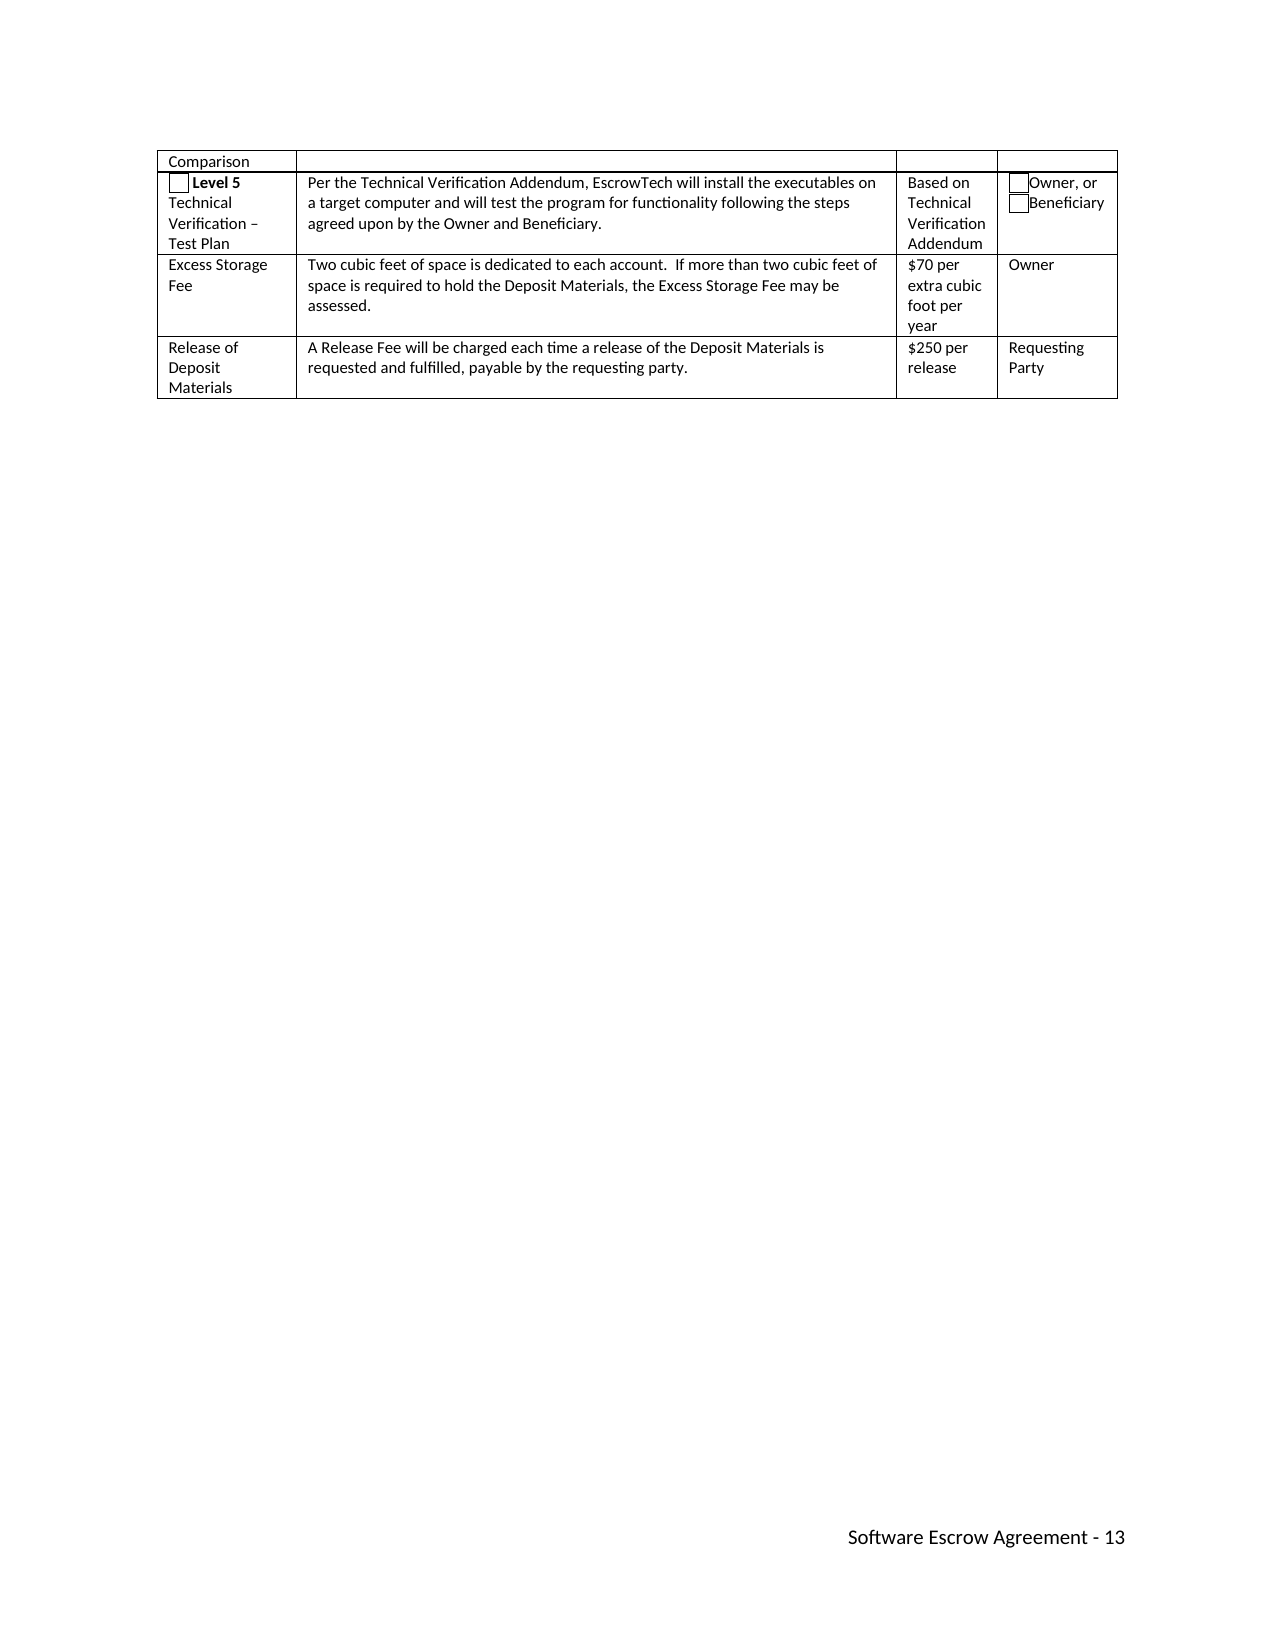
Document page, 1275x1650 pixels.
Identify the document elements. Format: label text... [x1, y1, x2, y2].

table_cell Per the Technical Verification Addendum, EscrowTech will install the executables on a target computer and will test the program for functionality following the steps agreed upon by the Owner and Beneficiary. [297, 173, 896, 254]
table_cell Owner [998, 255, 1117, 336]
table_cell Based on Technical Verification Addendum [897, 173, 997, 254]
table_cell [897, 151, 997, 171]
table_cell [998, 151, 1117, 171]
table_cell $250 per release [897, 337, 997, 398]
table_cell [297, 151, 896, 171]
table_cell $70 per extra cubic foot per year [897, 255, 997, 336]
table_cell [158, 151, 296, 171]
table_cell Requesting Party [998, 337, 1117, 398]
table_cell Two cubic feet of space is dedicated to each account. If more than two cubic feet of space is required to hold the Deposit Materials, the Excess Storage Fee may be assessed. [297, 255, 896, 336]
table_cell Excess Storage Fee [158, 255, 296, 336]
table_cell A Release Fee will be charged each time a release of the Deposit Materials is requested and fulfilled, payable by the requesting party. [297, 337, 896, 398]
table_cell Level 5 Technical Verification – Test Plan [158, 173, 296, 254]
table_cell Release of Deposit Materials [158, 337, 296, 398]
table_cell Owner, or Beneficiary [998, 173, 1117, 254]
